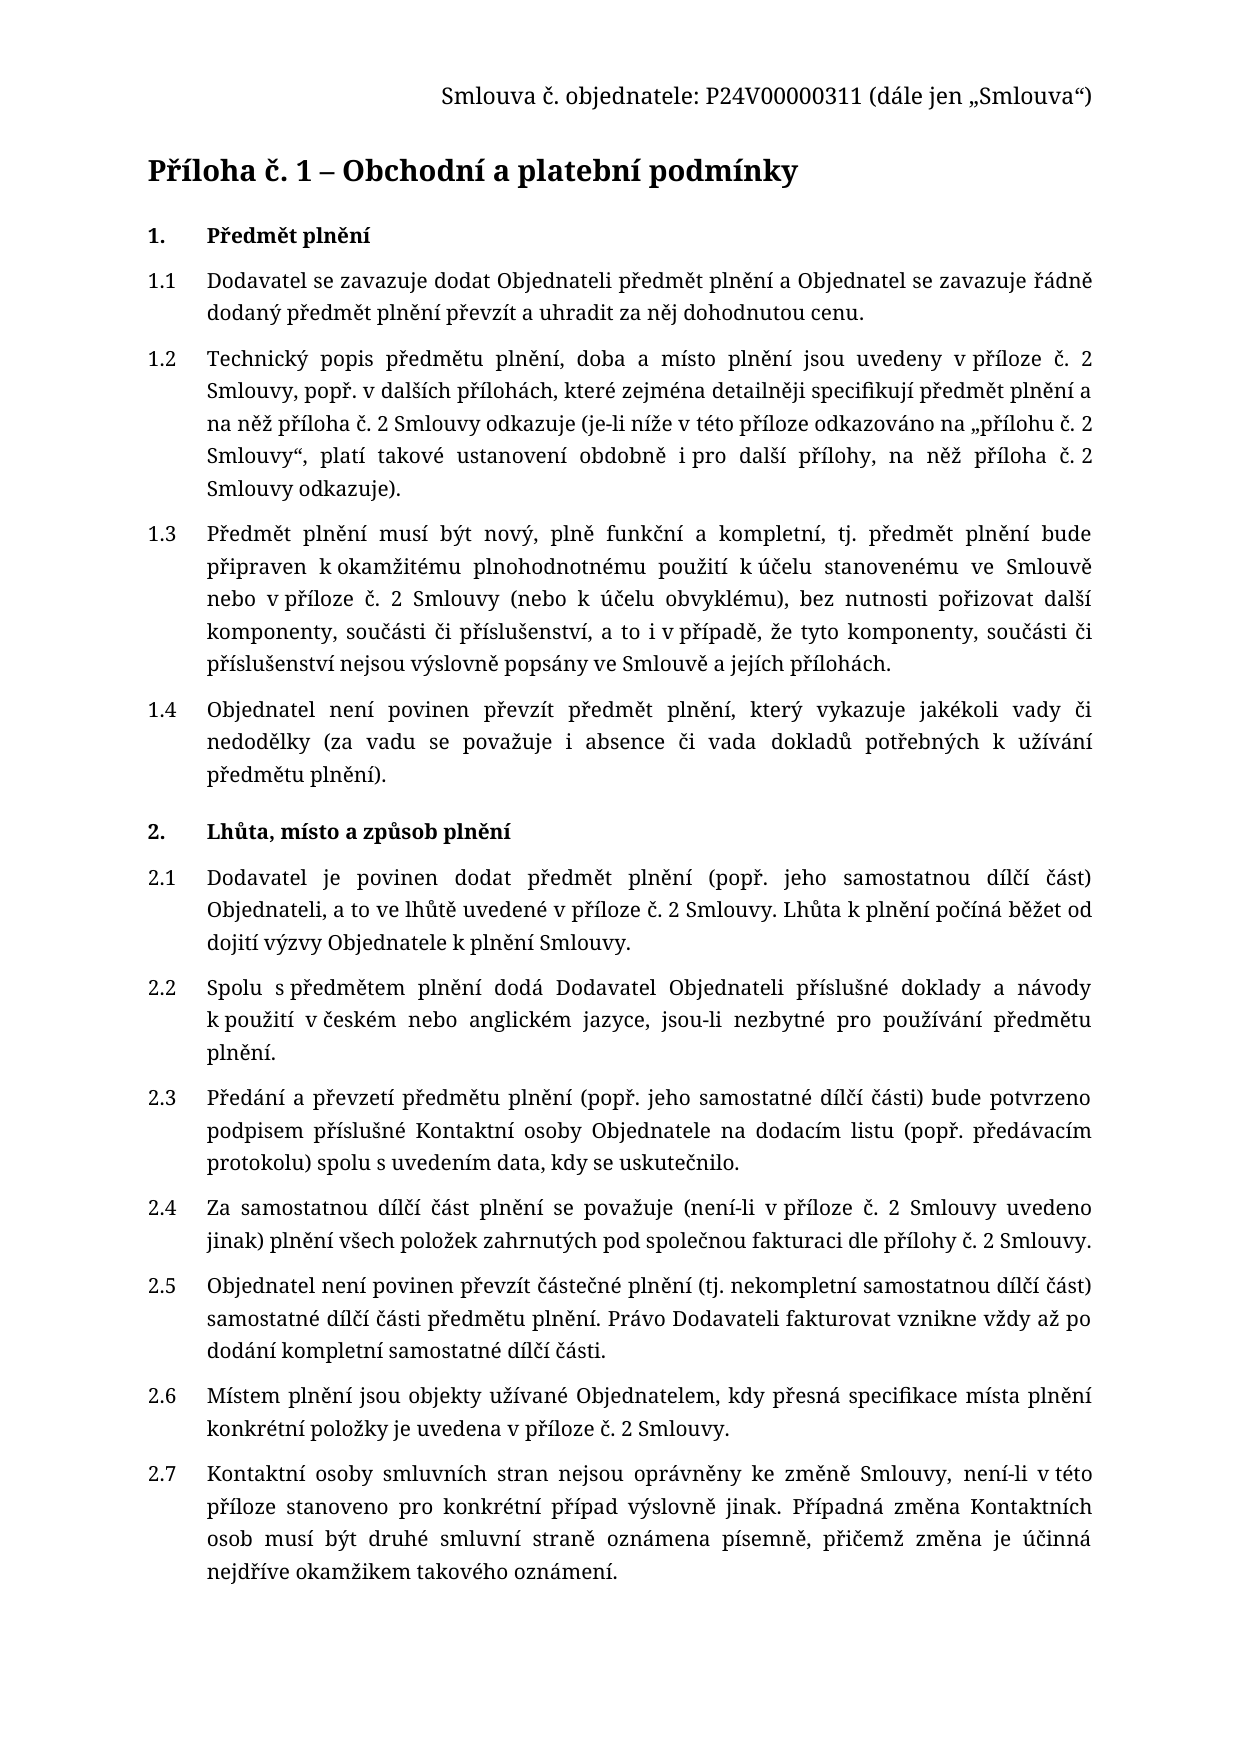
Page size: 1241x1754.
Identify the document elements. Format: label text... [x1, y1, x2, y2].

list Za samostatnou dílčí část plnění se považuje (není-li v příloze č. 2 Smlouvy uvedeno jinak) plnění všech položek zahrnutých pod společnou fakturaci dle přílohy č. 2 Smlouvy. [148, 1193, 1093, 1254]
list Dodavatel je povinen dodat předmět plnění (popř. jeho samostatnou dílčí část) Objednateli, a to ve lhůtě uvedené v příloze č. 2 Smlouvy. Lhůta k plnění počíná běžet od dojití výzvy Objednatele k plnění Smlouvy. [148, 863, 1093, 956]
list Technický popis předmětu plnění, doba a místo plnění jsou uvedeny v příloze č. 2 Smlouvy, popř. v dalších přílohách, které zejména detailněji specifikují předmět plnění a na něž příloha č. 2 Smlouvy odkazuje (je-li níže v této příloze odkazováno na „přílohu č. 2 Smlouvy“, platí takové ustanovení obdobně i pro další přílohy, na něž příloha č. 2 Smlouvy odkazuje). [148, 344, 1093, 502]
list Předání a převzetí předmětu plnění (popř. jeho samostatné dílčí části) bude potvrzeno podpisem příslušné Kontaktní osoby Objednatele na dodacím listu (popř. předávacím protokolu) spolu s uvedením data, kdy se uskutečnilo. [148, 1083, 1093, 1177]
list Spolu s předmětem plnění dodá Dodavatel Objednateli příslušné doklady a návody k použití v českém nebo anglickém jazyce, jsou-li nezbytné pro používání předmětu plnění. [148, 973, 1093, 1067]
list Dodavatel se zavazuje dodat Objednateli předmět plnění a Objednatel se zavazuje řádně dodaný předmět plnění převzít a uhradit za něj dohodnutou cenu. [148, 266, 1093, 327]
list Lhůta, místo a způsob plnění [148, 817, 1093, 846]
list Předmět plnění [148, 221, 1093, 249]
list Místem plnění jsou objekty užívané Objednatelem, kdy přesná specifikace místa plnění konkrétní položky je uvedena v příloze č. 2 Smlouvy. [148, 1382, 1093, 1443]
list Objednatel není povinen převzít částečné plnění (tj. nekompletní samostatnou dílčí část) samostatné dílčí části předmětu plnění. Právo Dodavateli fakturovat vznikne vždy až po dodání kompletní samostatné dílčí části. [148, 1271, 1093, 1365]
text Příloha č. 1 – Obchodní a platební podmínky [148, 150, 1093, 190]
list Kontaktní osoby smluvních stran nejsou oprávněny ke změně Smlouvy, není-li v této příloze stanoveno pro konkrétní případ výslovně jinak. Případná změna Kontaktních osob musí být druhé smluvní straně oznámena písemně, přičemž změna je účinná nejdříve okamžikem takového oznámení. [148, 1459, 1093, 1586]
list Objednatel není povinen převzít předmět plnění, který vykazuje jakékoli vady či nedodělky (za vadu se považuje i absence či vada dokladů potřebných k užívání předmětu plnění). [148, 695, 1093, 788]
list Předmět plnění musí být nový, plně funkční a kompletní, tj. předmět plnění bude připraven k okamžitému plnohodnotnému použití k účelu stanovenému ve Smlouvě nebo v příloze č. 2 Smlouvy (nebo k účelu obvyklému), bez nutnosti pořizovat další komponenty, součásti či příslušenství, a to i v případě, že tyto komponenty, součásti či příslušenství nejsou výslovně popsány ve Smlouvě a jejích přílohách. [148, 519, 1093, 678]
